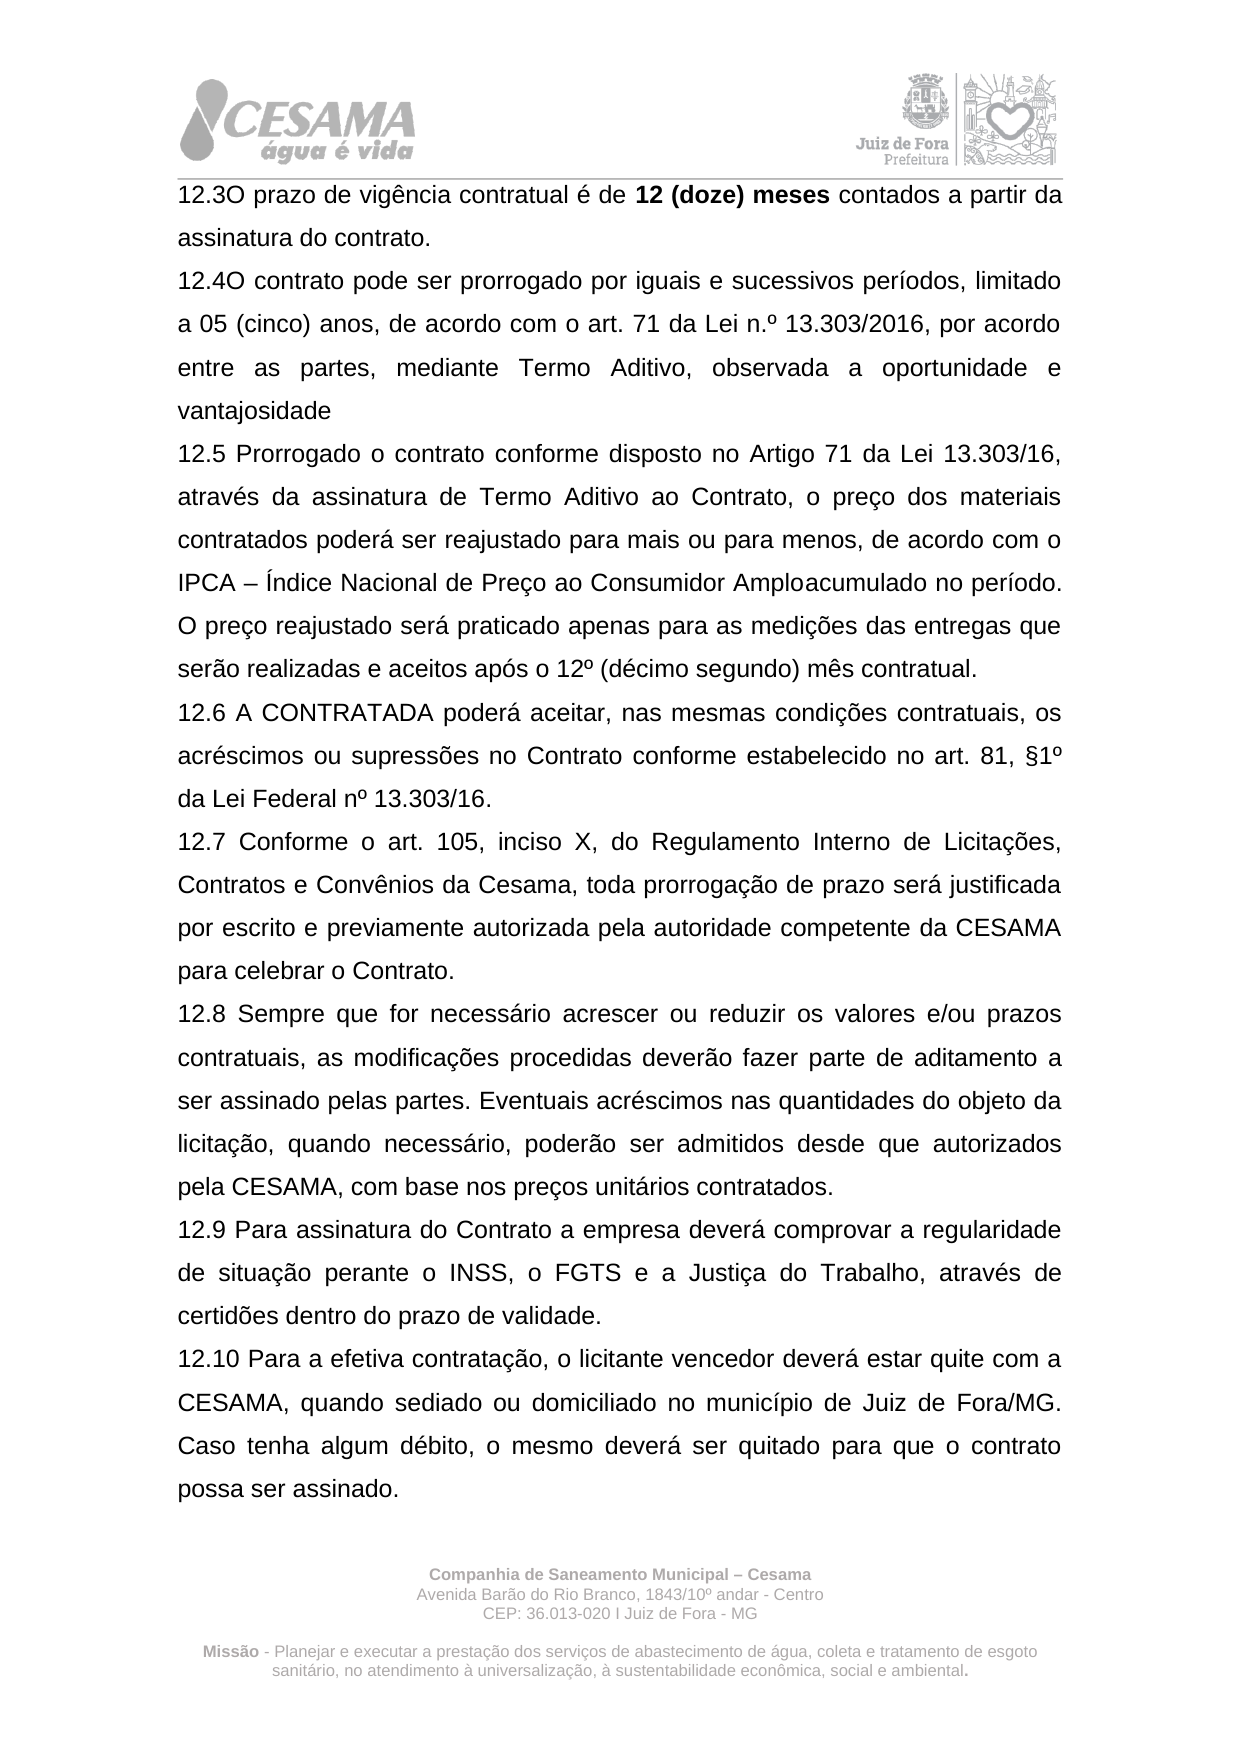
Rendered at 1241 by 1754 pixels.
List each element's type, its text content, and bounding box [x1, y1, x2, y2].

text 12.9 Para assinatura do Contrato a empresa deverá comprovar a regularidade de situação perante o INSS, o FGTS e a Justiça do Trabalho, através de certidões dentro do prazo de validade. [177, 1215, 1063, 1330]
text 12.5 Prorrogado o contrato conforme disposto no Artigo 71 da Lei 13.303/16, através da assinatura de Termo Aditivo ao Contrato, o preço dos materiais contratados poderá ser reajustado para mais ou para menos, de acordo com o IPCA – Índice Nacional de Preço ao Consumidor Amploacumulado no período. O preço reajustado será praticado apenas para as medições das entregas que serão realizadas e aceitos após o 12º (décimo segundo) mês contratual. [177, 439, 1063, 683]
text 12.3O prazo de vigência contratual é de 12 (doze) meses contados a partir da assinatura do contrato. [177, 180, 1063, 252]
text 12.8 Sempre que for necessário acrescer ou reduzir os valores e/ou prazos contratuais, as modificações procedidas deverão fazer parte de aditamento a ser assinado pelas partes. Eventuais acréscimos nas quantidades do objeto da licitação, quando necessário, poderão ser admitidos desde que autorizados pela CESAMA, com base nos preços unitários contratados. [177, 999, 1063, 1201]
text 12.10 Para a efetiva contratação, o licitante vencedor deverá estar quite com a CESAMA, quando sediado ou domiciliado no município de Juiz de Fora/MG. Caso tenha algum débito, o mesmo deverá ser quitado para que o contrato possa ser assinado. [177, 1344, 1063, 1502]
picture [177, 73, 1064, 180]
text 12.7 Conforme o art. 105, inciso X, do Regulamento Interno de Licitações, Contratos e Convênios da Cesama, toda prorrogação de prazo será justificada por escrito e previamente autorizada pela autoridade competente da CESAMA para celebrar o Contrato. [177, 827, 1063, 985]
text 12.4O contrato pode ser prorrogado por iguais e sucessivos períodos, limitado a 05 (cinco) anos, de acordo com o art. 71 da Lei n.º 13.303/2016, por acordo entre as partes, mediante Termo Aditivo, observada a oportunidade e vantajosidade [177, 266, 1063, 424]
text 12.6 A CONTRATADA poderá aceitar, nas mesmas condições contratuais, os acréscimos ou supressões no Contrato conforme estabelecido no art. 81, §1º da Lei Federal nº 13.303/16. [177, 697, 1063, 812]
